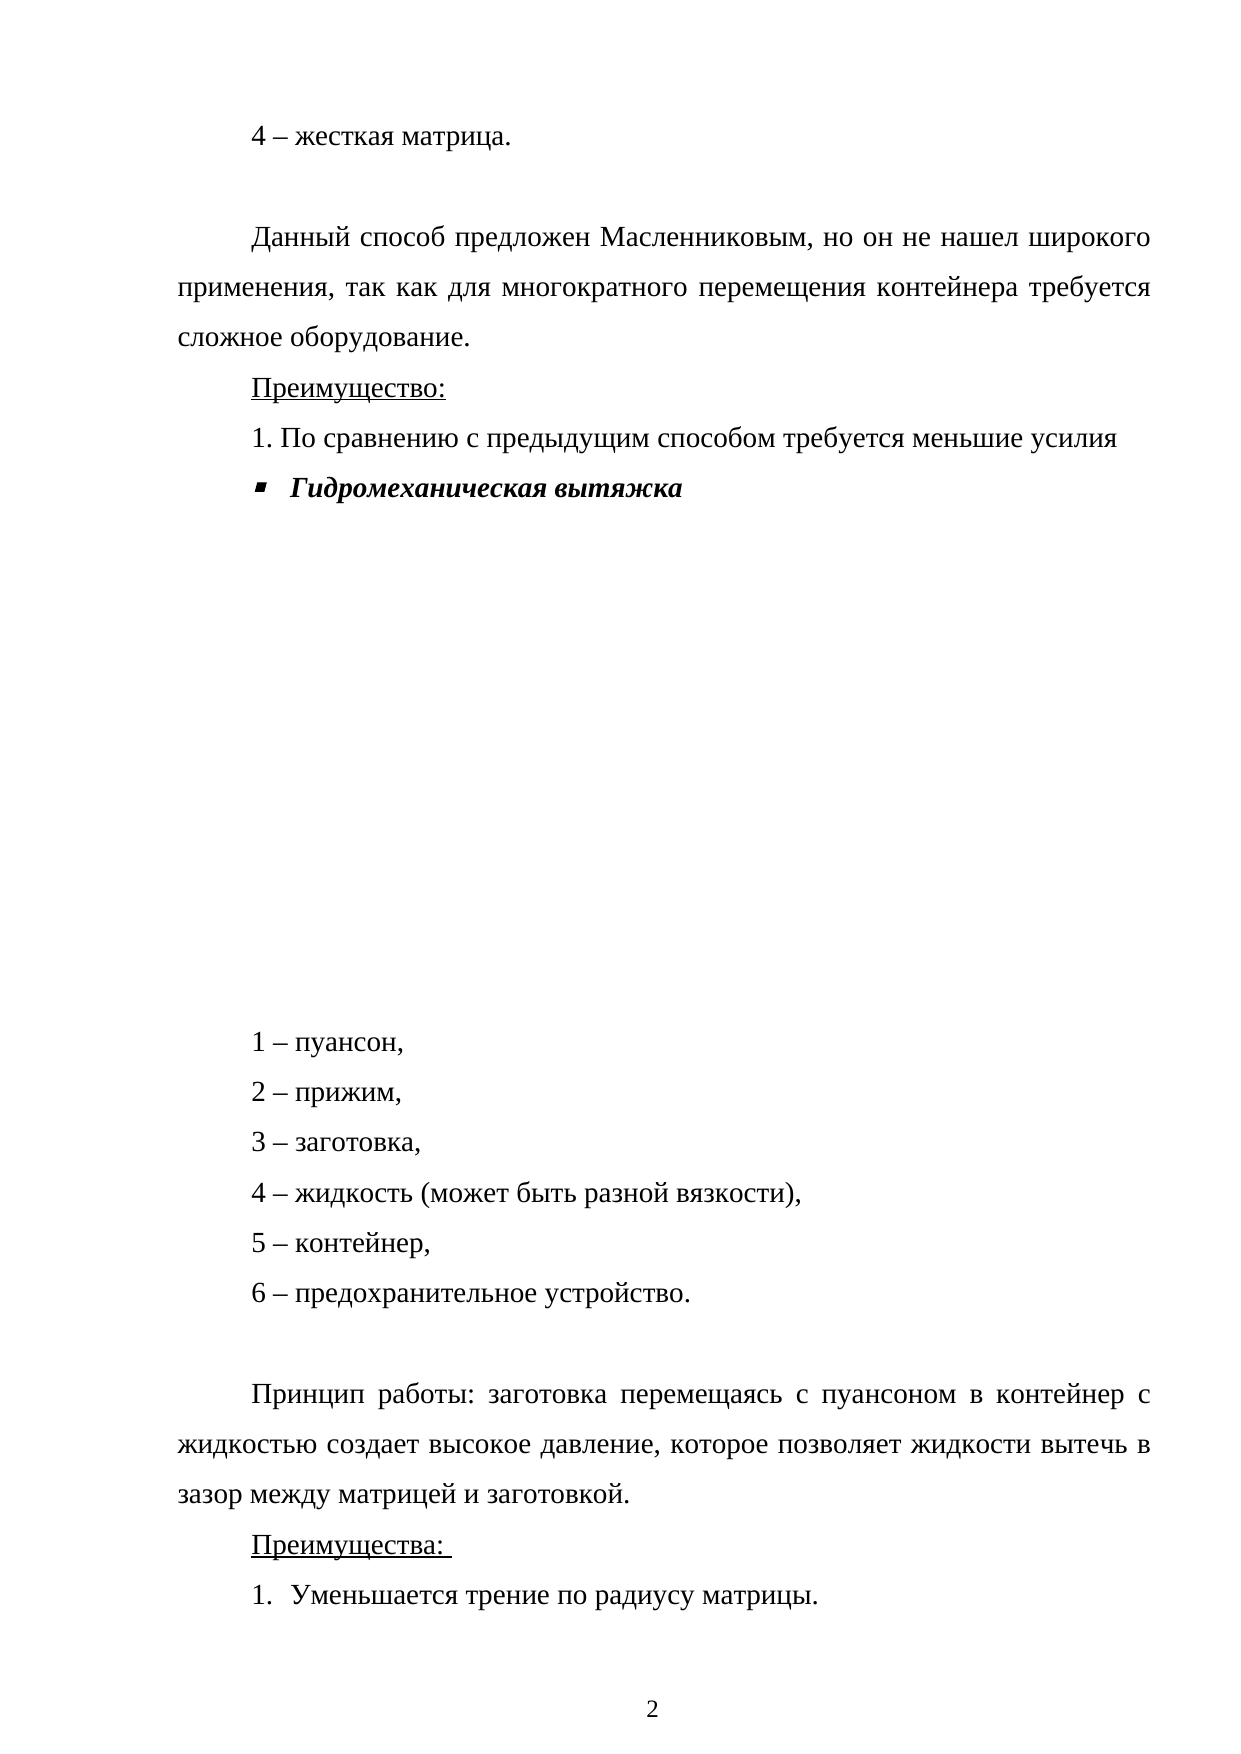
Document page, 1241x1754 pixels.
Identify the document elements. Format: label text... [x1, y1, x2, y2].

text 4 – жесткая матрица. [177, 118, 1152, 152]
text 4 – жидкость (может быть разной вязкости), [177, 1175, 1152, 1208]
text 5 – контейнер, [177, 1225, 1152, 1259]
text Данный способ предложен Масленниковым, но он не нашел широкого применения, так как для многократного перемещения контейнера требуется сложное оборудование. [177, 219, 1152, 353]
text 1 – пуансон, [177, 1024, 1152, 1057]
text Преимущества: [177, 1527, 1152, 1561]
text 6 – предохранительное устройство. [177, 1275, 1152, 1309]
list Уменьшается трение по радиусу матрицы. [177, 1577, 1152, 1611]
text Принцип работы: заготовка перемещаясь с пуансоном в контейнер с жидкостью создает высокое давление, которое позволяет жидкости вытечь в зазор между матрицей и заготовкой. [177, 1376, 1152, 1510]
text 3 – заготовка, [177, 1124, 1152, 1158]
text Преимущество: [177, 370, 1152, 403]
text 2 – прижим, [177, 1074, 1152, 1108]
list Гидромеханическая вытяжка [177, 470, 1152, 504]
text 1. По сравнению с предыдущим способом требуется меньшие усилия [177, 420, 1152, 453]
